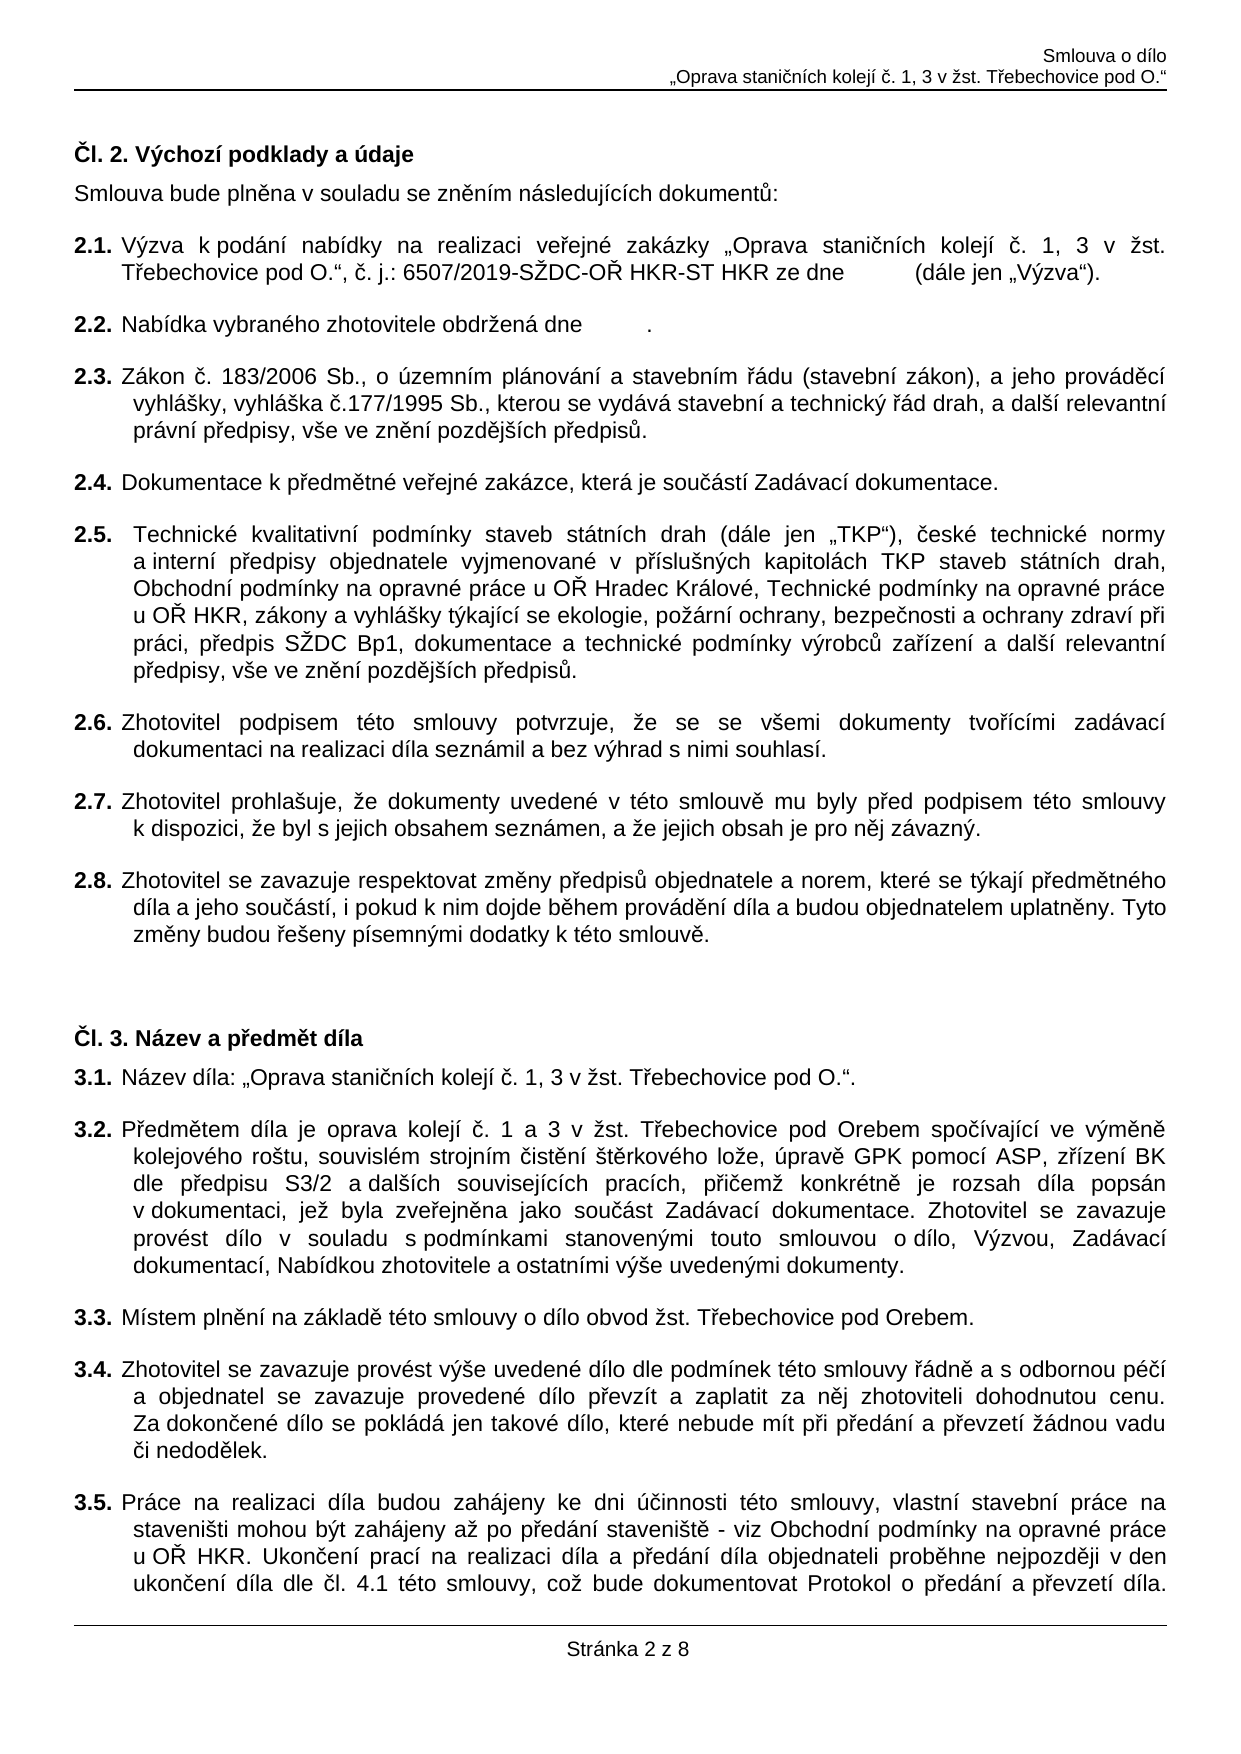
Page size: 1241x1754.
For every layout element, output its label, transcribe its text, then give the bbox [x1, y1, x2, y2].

text Smlouva bude plněna v souladu se zněním následujících dokumentů: [74, 179, 1167, 206]
list Výzva k podání nabídky na realizaci veřejné zakázky „Oprava staničních kolejí č. 1, 3 v žst. Třebechovice pod O.“, č. j.: 6507/2019-SŽDC-OŘ HKR-ST HKR ze dne (dále jen „Výzva“). [74, 232, 1167, 285]
subtitle Čl. 3. Název a předmět díla [74, 1025, 1167, 1052]
list Zhotovitel se zavazuje respektovat změny předpisů objednatele a norem, které se týkají předmětného díla a jeho součástí, i pokud k nim dojde během provádění díla a budou objednatelem uplatněny. Tyto změny budou řešeny písemnými dodatky k této smlouvě. [74, 867, 1167, 947]
list Technické kvalitativní podmínky staveb státních drah (dále jen „TKP“), české technické normy a interní předpisy objednatele vyjmenované v příslušných kapitolách TKP staveb státních drah, Obchodní podmínky na opravné práce u OŘ Hradec Králové, Technické podmínky na opravné práce u OŘ HKR, zákony a vyhlášky týkající se ekologie, požární ochrany, bezpečnosti a ochrany zdraví při práci, předpis SŽDC Bp1, dokumentace a technické podmínky výrobců zařízení a další relevantní předpisy, vše ve znění pozdějších předpisů. [74, 521, 1167, 683]
subtitle Čl. 2. Výchozí podklady a údaje [74, 141, 1167, 167]
list Zhotovitel se zavazuje provést výše uvedené dílo dle podmínek této smlouvy řádně a s odbornou péčí a objednatel se zavazuje provedené dílo převzít a zaplatit za něj zhotoviteli dohodnutou cenu. Za dokončené dílo se pokládá jen takové dílo, které nebude mít při předání a převzetí žádnou vadu či nedodělek. [74, 1356, 1167, 1463]
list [74, 1489, 1167, 1597]
list Název díla: „Oprava staničních kolejí č. 1, 3 v žst. Třebechovice pod O.“. [74, 1064, 1167, 1091]
list Nabídka vybraného zhotovitele obdržená dne . [74, 311, 1167, 337]
list Zhotovitel prohlašuje, že dokumenty uvedené v této smlouvě mu byly před podpisem této smlouvy k dispozici, že byl s jejich obsahem seznámen, a že jejich obsah je pro něj závazný. [74, 788, 1167, 841]
list Místem plnění na základě této smlouvy o dílo obvod žst. Třebechovice pod Orebem. [74, 1304, 1167, 1330]
list Předmětem díla je oprava kolejí č. 1 a 3 v žst. Třebechovice pod Orebem spočívající ve výměně kolejového roštu, souvislém strojním čistění štěrkového lože, úpravě GPK pomocí ASP, zřízení BK dle předpisu S3/2 a dalších souvisejících pracích, přičemž konkrétně je rozsah díla popsán v dokumentaci, jež byla zveřejněna jako součást Zadávací dokumentace. Zhotovitel se zavazuje provést dílo v souladu s podmínkami stanovenými touto smlouvou o dílo, Výzvou, Zadávací dokumentací, Nabídkou zhotovitele a ostatními výše uvedenými dokumenty. [74, 1116, 1167, 1278]
list Zákon č. 183/2006 Sb., o územním plánování a stavebním řádu (stavební zákon), a jeho prováděcí vyhlášky, vyhláška č.177/1995 Sb., kterou se vydává stavební a technický řád drah, a další relevantní právní předpisy, vše ve znění pozdějších předpisů. [74, 363, 1167, 443]
list Dokumentace k předmětné veřejné zakázce, která je součástí Zadávací dokumentace. [74, 469, 1167, 495]
list Zhotovitel podpisem této smlouvy potvrzuje, že se se všemi dokumenty tvořícími zadávací dokumentaci na realizaci díla seznámil a bez výhrad s nimi souhlasí. [74, 709, 1167, 762]
